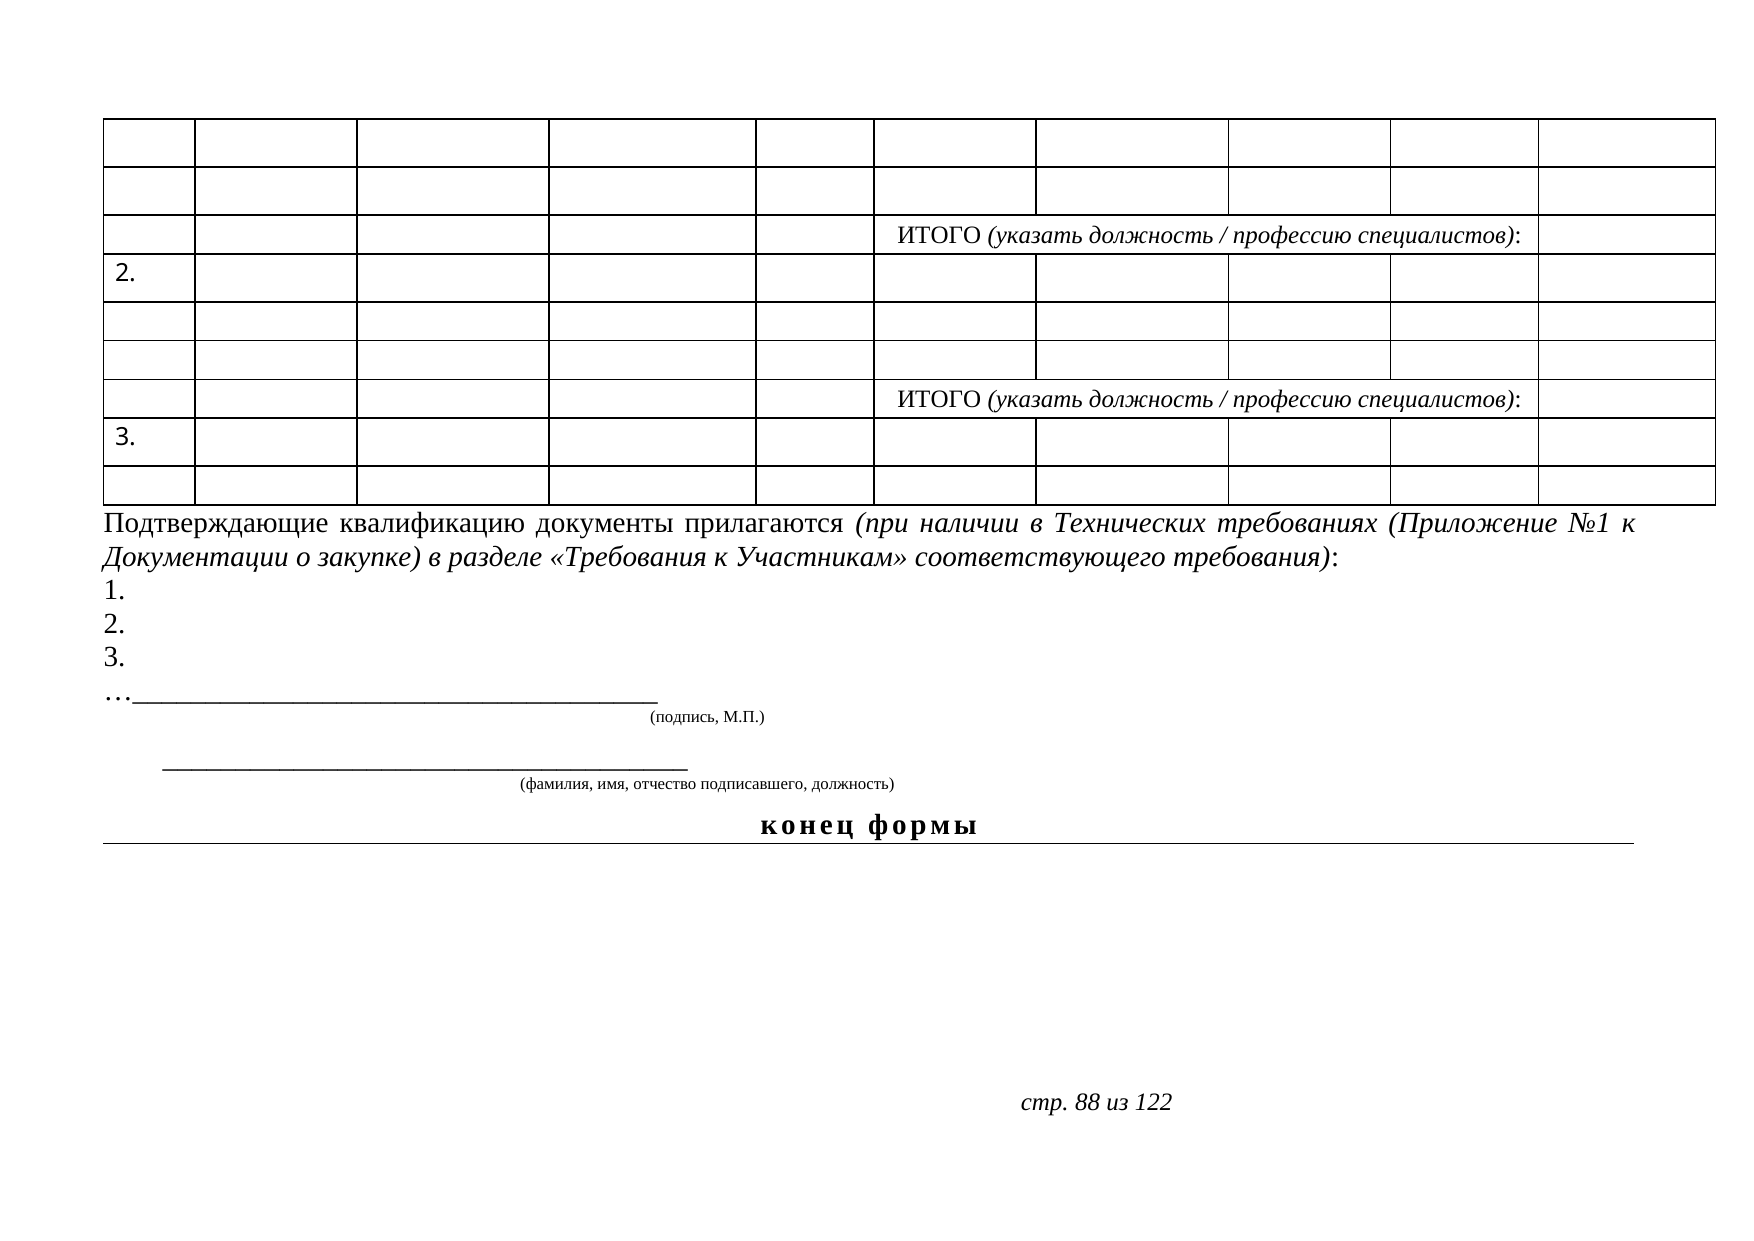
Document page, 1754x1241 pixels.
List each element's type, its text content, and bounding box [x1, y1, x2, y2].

table_cell [1539, 120, 1715, 166]
table_cell [1391, 168, 1538, 214]
table_cell [757, 216, 873, 253]
table_cell [1229, 168, 1390, 214]
table_cell [757, 380, 873, 417]
table_cell [1539, 303, 1715, 340]
table_cell [358, 120, 548, 166]
table_cell ИТОГО (указать должность / профессию специалистов): [875, 216, 1538, 253]
table_cell [1539, 168, 1715, 214]
table_cell [358, 419, 548, 465]
table_cell [1391, 255, 1538, 301]
table_cell [104, 303, 194, 340]
table_cell [1229, 341, 1390, 378]
table_cell [1037, 168, 1228, 214]
table_cell [550, 168, 755, 214]
table_cell [1539, 255, 1715, 301]
text …____________________________________ [103, 673, 1636, 707]
text ____________________________________ [103, 740, 1636, 774]
table_cell [358, 255, 548, 301]
table_cell [104, 168, 194, 214]
table_cell [550, 303, 755, 340]
table_cell [1037, 303, 1228, 340]
table_cell [1539, 419, 1715, 465]
table_cell [104, 341, 194, 378]
table_cell [875, 120, 1035, 166]
table_cell [1037, 467, 1228, 504]
table_cell [875, 467, 1035, 504]
text (фамилия, имя, отчество подписавшего, должность) [103, 774, 1252, 807]
table_cell [196, 341, 356, 378]
table_cell [1391, 303, 1538, 340]
table_cell [875, 168, 1035, 214]
table_cell [1037, 255, 1228, 301]
table_cell [104, 467, 194, 504]
table_cell [1539, 341, 1715, 378]
table_cell [1391, 120, 1538, 166]
table_cell [1391, 467, 1538, 504]
table_cell [1229, 419, 1390, 465]
table_cell [550, 419, 755, 465]
table_cell [1229, 255, 1390, 301]
table_cell [1037, 419, 1228, 465]
table_cell [875, 255, 1035, 301]
table_cell [104, 380, 194, 417]
table_cell [358, 168, 548, 214]
text 3. [103, 639, 1636, 673]
table_cell [757, 467, 873, 504]
table_cell [875, 341, 1035, 378]
text (подпись, М.П.) [103, 707, 1252, 740]
table_cell [196, 467, 356, 504]
table_cell [550, 255, 755, 301]
text 2. [103, 606, 1636, 639]
table_cell [1037, 120, 1228, 166]
table_cell [104, 419, 194, 465]
table_cell [1539, 216, 1715, 253]
table_cell [550, 467, 755, 504]
table_cell [104, 120, 194, 166]
table_cell [550, 380, 755, 417]
table_cell [757, 419, 873, 465]
table_cell [1229, 467, 1390, 504]
table_cell [196, 303, 356, 340]
table_cell [196, 255, 356, 301]
table_cell [1391, 419, 1538, 465]
table_cell [757, 120, 873, 166]
table_cell ИТОГО (указать должность / профессию специалистов): [875, 380, 1538, 417]
table_cell [196, 120, 356, 166]
table_cell [196, 216, 356, 253]
table_cell [1037, 341, 1228, 378]
table_cell [875, 303, 1035, 340]
text 1. [103, 572, 1636, 606]
table_cell [1539, 380, 1715, 417]
text конец формы [103, 807, 1634, 843]
table_cell [1391, 341, 1538, 378]
table_cell [1229, 120, 1390, 166]
table_cell [1229, 303, 1390, 340]
table_cell [104, 255, 194, 301]
table_cell [1539, 467, 1715, 504]
table_cell [875, 419, 1035, 465]
table_cell [196, 380, 356, 417]
table_cell [358, 216, 548, 253]
table_cell [196, 419, 356, 465]
table_cell [358, 380, 548, 417]
table_cell [757, 341, 873, 378]
table_cell [196, 168, 356, 214]
table_cell [757, 168, 873, 214]
table_cell [757, 303, 873, 340]
table_cell [550, 341, 755, 378]
table_cell [104, 216, 194, 253]
table_cell [550, 120, 755, 166]
table_cell [550, 216, 755, 253]
table_cell [358, 341, 548, 378]
table_cell [757, 255, 873, 301]
table_cell [358, 303, 548, 340]
table_cell [358, 467, 548, 504]
text Подтверждающие квалификацию документы прилагаются (при наличии в Технических требованиях (Приложение №1 к Документации о закупке) в разделе «Требования к Участникам» соответствующего требования): [103, 506, 1636, 572]
